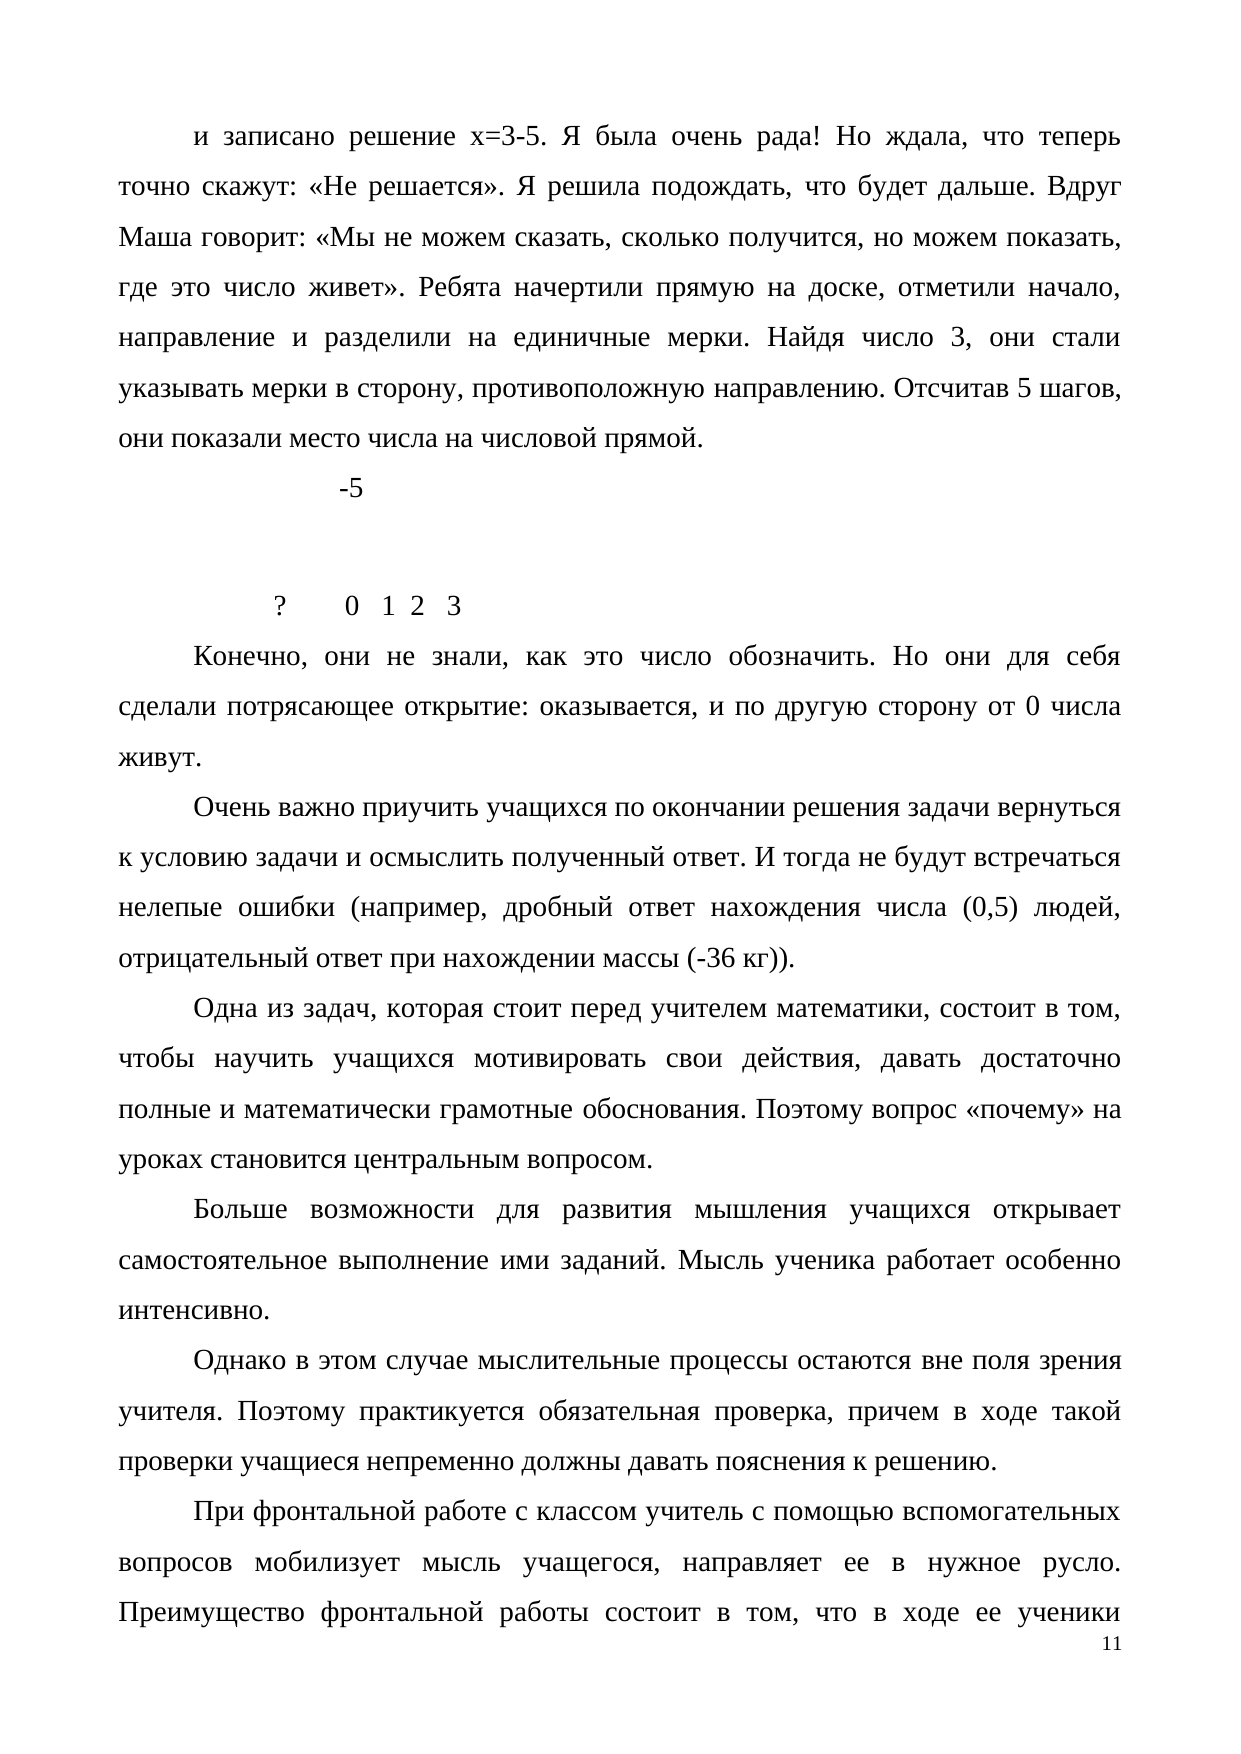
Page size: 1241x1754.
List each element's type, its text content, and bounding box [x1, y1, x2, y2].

text Очень важно приучить учащихся по окончании решения задачи вернуться к условию задачи и осмыслить полученный ответ. И тогда не будут встречаться нелепые ошибки (например, дробный ответ нахождения числа (0,5) людей, отрицательный ответ при нахождении массы (-36 кг)). [118, 789, 1122, 973]
text -5 [118, 470, 1122, 504]
text ? 0 1 2 3 [118, 588, 1122, 621]
text Одна из задач, которая стоит перед учителем математики, состоит в том, чтобы научить учащихся мотивировать свои действия, давать достаточно полные и математически грамотные обоснования. Поэтому вопрос «почему» на уроках становится центральным вопросом. [118, 990, 1122, 1175]
text Больше возможности для развития мышления учащихся открывает самостоятельное выполнение ими заданий. Мысль ученика работает особенно интенсивно. [118, 1191, 1122, 1326]
text Конечно, они не знали, как это число обозначить. Но они для себя сделали потрясающее открытие: оказывается, и по другую сторону от 0 числа живут. [118, 638, 1122, 772]
text и записано решение х=3-5. Я была очень рада! Но ждала, что теперь точно скажут: «Не решается». Я решила подождать, что будет дальше. Вдруг Маша говорит: «Мы не можем сказать, сколько получится, но можем показать, где это число живет». Ребята начертили прямую на доске, отметили начало, направление и разделили на единичные мерки. Найдя число 3, они стали указывать мерки в сторону, противоположную направлению. Отсчитав 5 шагов, они показали место числа на числовой прямой. [118, 118, 1122, 453]
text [118, 1493, 1122, 1627]
text Однако в этом случае мыслительные процессы остаются вне поля зрения учителя. Поэтому практикуется обязательная проверка, причем в ходе такой проверки учащиеся непременно должны давать пояснения к решению. [118, 1342, 1122, 1477]
